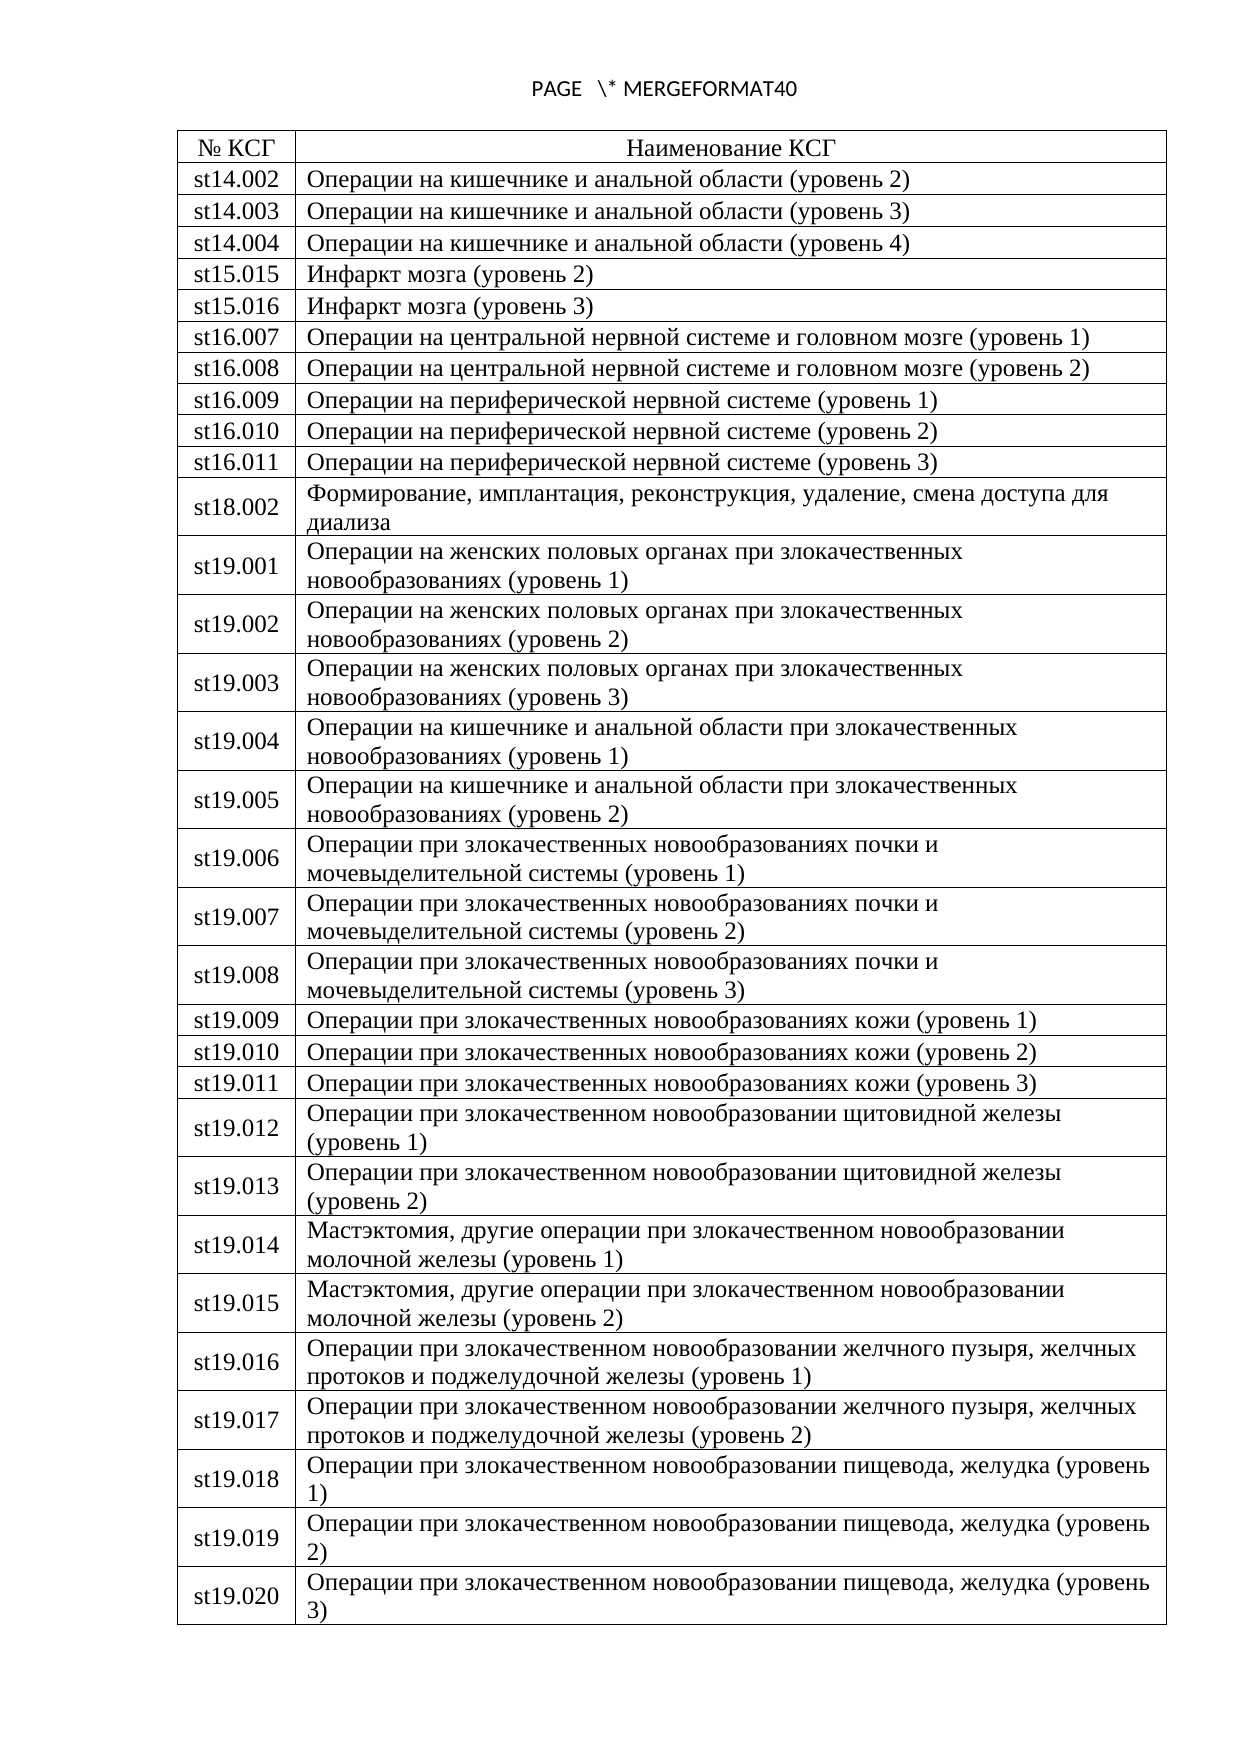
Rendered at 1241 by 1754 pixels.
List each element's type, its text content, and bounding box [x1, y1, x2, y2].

table_cell Операции на кишечнике и анальной области при злокачественных новообразованиях (уровень 1) [296, 712, 1166, 769]
table_cell Операции при злокачественных новообразованиях кожи (уровень 3) [296, 1067, 1166, 1097]
table_cell Операции при злокачественном новообразовании щитовидной железы (уровень 1) [296, 1099, 1166, 1156]
table_cell st19.002 [178, 595, 295, 652]
table_cell Операции при злокачественных новообразованиях почки и мочевыделительной системы (уровень 3) [296, 946, 1166, 1004]
table_cell st15.015 [178, 259, 295, 289]
table_cell st19.013 [178, 1157, 295, 1214]
table_cell st16.007 [178, 322, 295, 352]
table_cell Операции на кишечнике и анальной области при злокачественных новообразованиях (уровень 2) [296, 771, 1166, 828]
table_cell Операции на центральной нервной системе и головном мозге (уровень 1) [296, 322, 1166, 352]
table_cell st14.004 [178, 227, 295, 257]
table_cell st19.017 [178, 1391, 295, 1449]
table_cell Операции на периферической нервной системе (уровень 3) [296, 447, 1166, 477]
table_cell st19.019 [178, 1508, 295, 1566]
table_cell Инфаркт мозга (уровень 2) [296, 259, 1166, 289]
table_cell Операции при злокачественных новообразованиях почки и мочевыделительной системы (уровень 1) [296, 829, 1166, 887]
table_cell st19.015 [178, 1274, 295, 1332]
table_cell Операции на центральной нервной системе и головном мозге (уровень 2) [296, 353, 1166, 383]
table_cell st15.016 [178, 290, 295, 321]
table_cell Операции на женских половых органах при злокачественных новообразованиях (уровень 1) [296, 536, 1166, 594]
table_cell st19.020 [178, 1567, 295, 1624]
table_cell st19.004 [178, 712, 295, 769]
table_cell st19.009 [178, 1005, 295, 1035]
table_cell st19.014 [178, 1216, 295, 1273]
table_cell st19.016 [178, 1333, 295, 1390]
table_cell Операции на женских половых органах при злокачественных новообразованиях (уровень 2) [296, 595, 1166, 652]
table_cell Операции при злокачественном новообразовании желчного пузыря, желчных протоков и поджелудочной железы (уровень 2) [296, 1391, 1166, 1449]
table_cell st19.001 [178, 536, 295, 594]
table_cell st14.002 [178, 163, 295, 194]
table_cell st16.008 [178, 353, 295, 383]
table_cell st18.002 [178, 478, 295, 535]
table_cell st19.003 [178, 654, 295, 711]
table_cell st19.008 [178, 946, 295, 1004]
table_header Наименование КСГ [296, 131, 1166, 162]
table_cell st19.010 [178, 1036, 295, 1066]
table_cell Операции на периферической нервной системе (уровень 1) [296, 384, 1166, 414]
table_cell Операции при злокачественных новообразованиях кожи (уровень 2) [296, 1036, 1166, 1066]
table_cell Операции при злокачественном новообразовании щитовидной железы (уровень 2) [296, 1157, 1166, 1214]
table_cell Операции при злокачественных новообразованиях почки и мочевыделительной системы (уровень 2) [296, 888, 1166, 945]
table_cell Инфаркт мозга (уровень 3) [296, 290, 1166, 321]
table_cell st16.010 [178, 415, 295, 446]
table_cell Операции на женских половых органах при злокачественных новообразованиях (уровень 3) [296, 654, 1166, 711]
table_cell Операции на кишечнике и анальной области (уровень 2) [296, 163, 1166, 194]
table_cell st14.003 [178, 195, 295, 226]
table_cell Операции при злокачественном новообразовании желчного пузыря, желчных протоков и поджелудочной железы (уровень 1) [296, 1333, 1166, 1390]
table_cell st19.018 [178, 1450, 295, 1507]
table_cell Мастэктомия, другие операции при злокачественном новообразовании молочной железы (уровень 1) [296, 1216, 1166, 1273]
table_cell Операции при злокачественном новообразовании пищевода, желудка (уровень 3) [296, 1567, 1166, 1624]
table_cell Операции на периферической нервной системе (уровень 2) [296, 415, 1166, 446]
table_cell st19.012 [178, 1099, 295, 1156]
table_cell Операции при злокачественном новообразовании пищевода, желудка (уровень 1) [296, 1450, 1166, 1507]
table_cell st16.009 [178, 384, 295, 414]
table_cell Операции при злокачественном новообразовании пищевода, желудка (уровень 2) [296, 1508, 1166, 1566]
table_cell Операции на кишечнике и анальной области (уровень 3) [296, 195, 1166, 226]
table_cell Формирование, имплантация, реконструкция, удаление, смена доступа для диализа [296, 478, 1166, 535]
table_cell Операции при злокачественных новообразованиях кожи (уровень 1) [296, 1005, 1166, 1035]
table_header № КСГ [178, 131, 295, 162]
table_cell st19.011 [178, 1067, 295, 1097]
table_cell st19.006 [178, 829, 295, 887]
table_cell st16.011 [178, 447, 295, 477]
table_cell st19.007 [178, 888, 295, 945]
table_cell st19.005 [178, 771, 295, 828]
table_cell Мастэктомия, другие операции при злокачественном новообразовании молочной железы (уровень 2) [296, 1274, 1166, 1332]
table_cell Операции на кишечнике и анальной области (уровень 4) [296, 227, 1166, 257]
